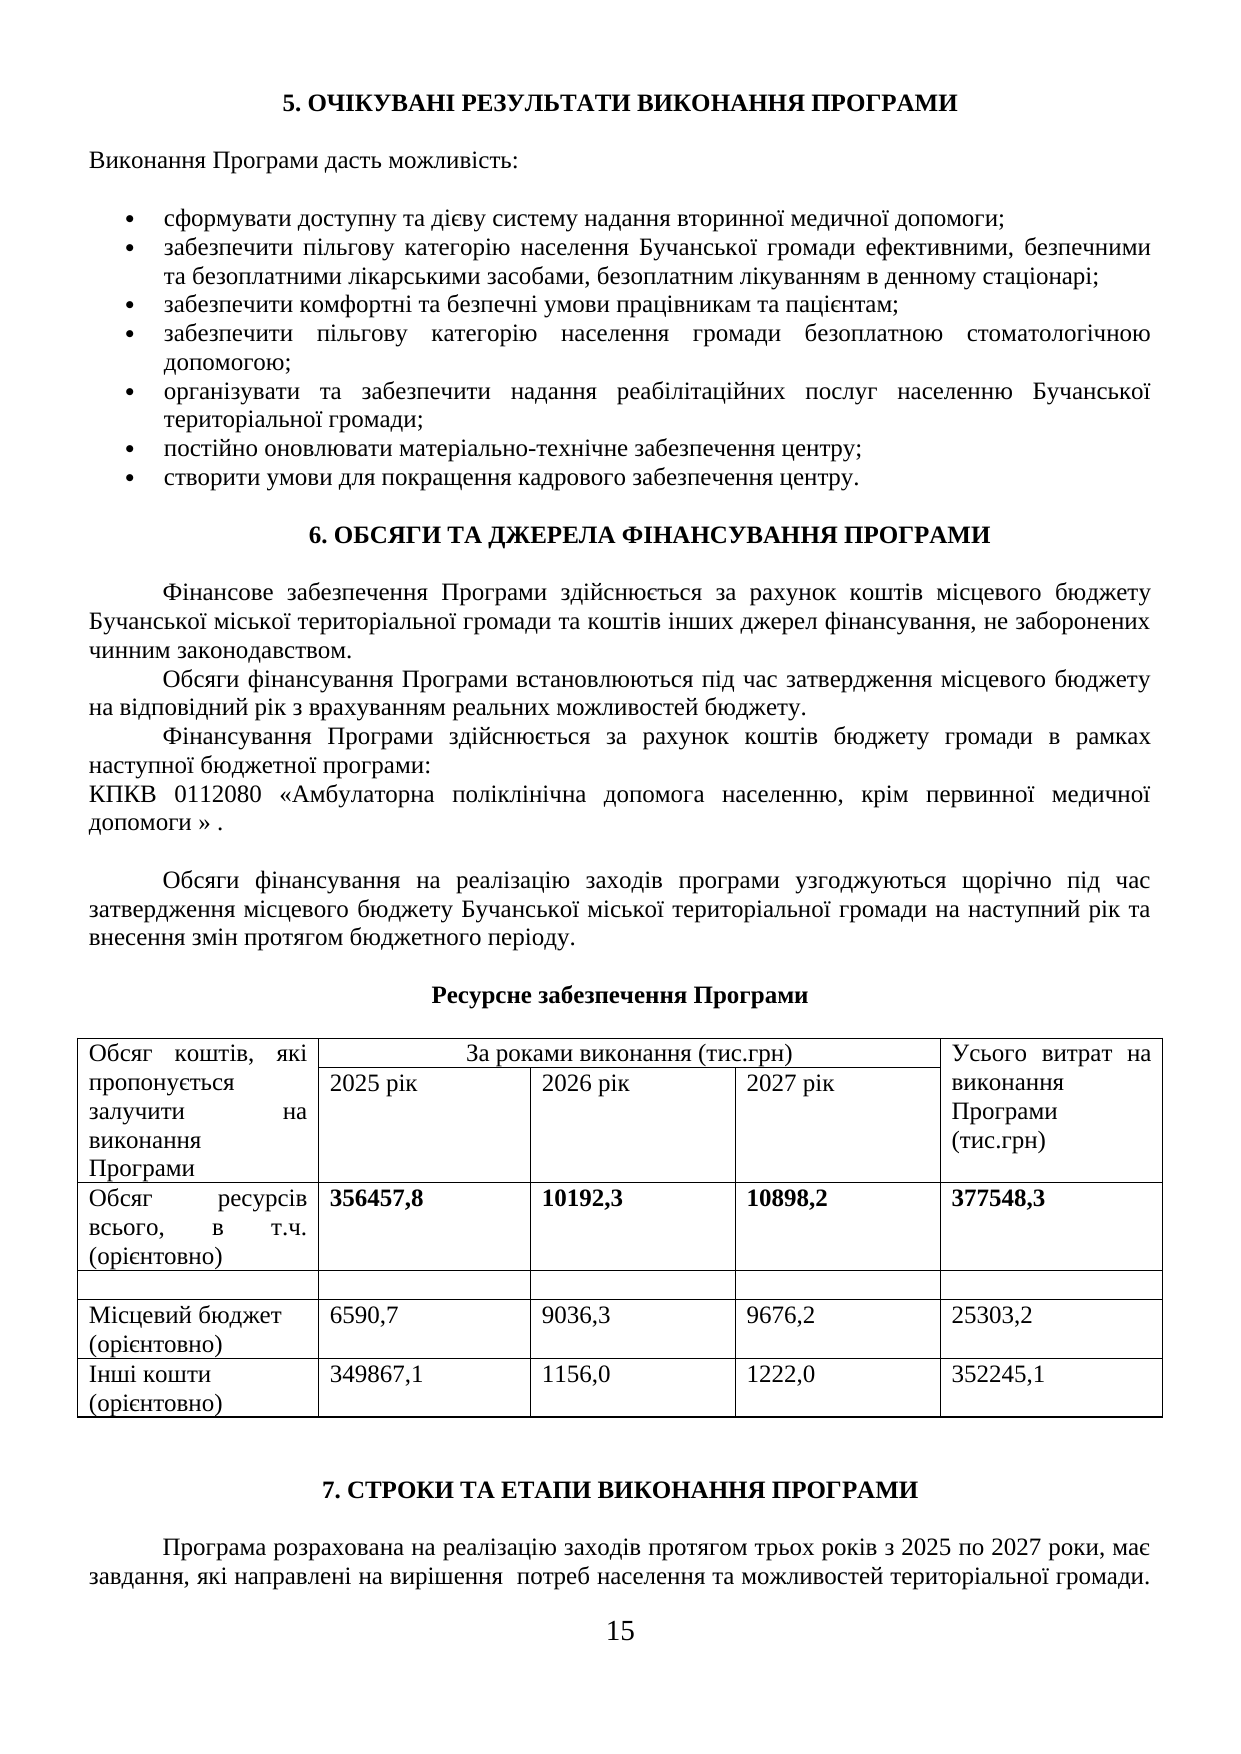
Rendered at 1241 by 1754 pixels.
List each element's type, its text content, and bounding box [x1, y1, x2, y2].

table_cell 10898,2 [736, 1183, 940, 1269]
text Обсяги фінансування на реалізацію заходів програми узгоджуються щорічно під час затвердження місцевого бюджету Бучанської міської територіальної громади на наступний рік та внесення змін протягом бюджетного періоду. [89, 865, 1152, 951]
table_cell [941, 1271, 1162, 1299]
list сформувати доступну та дієву систему надання вторинної медичної допомоги; [126, 203, 1152, 232]
list постійно оновлювати матеріально-технічне забезпечення центру; [126, 433, 1152, 462]
table_cell 349867,1 [319, 1359, 530, 1416]
table_cell 356457,8 [319, 1183, 530, 1269]
table_cell 1156,0 [531, 1359, 735, 1416]
text Фінансове забезпечення Програми здійснюється за рахунок коштів місцевого бюджету Бучанської міської територіальної громади та коштів інших джерел фінансування, не заборонених чинним законодавством. [89, 577, 1152, 664]
table_cell 377548,3 [941, 1183, 1162, 1269]
table_cell 2026 рік [531, 1068, 735, 1182]
text Обсяги фінансування Програми встановлюються під час затвердження місцевого бюджету на відповідний рік з врахуванням реальних можливостей бюджету. [89, 664, 1152, 721]
table_cell 9676,2 [736, 1300, 940, 1358]
table_header Обсяг коштів, які пропонується залучити на виконання Програми [78, 1039, 318, 1182]
list забезпечити пільгову категорію населення Бучанської громади ефективними, безпечними та безоплатними лікарськими засобами, безоплатним лікуванням в денному стаціонарі; [126, 232, 1152, 289]
table_cell 1222,0 [736, 1359, 940, 1416]
table_cell [319, 1271, 530, 1299]
table_header Усього витрат на виконання Програми (тис.грн) [941, 1039, 1162, 1182]
table_cell 9036,3 [531, 1300, 735, 1358]
table_cell Обсяг ресурсів всього, в т.ч. (орієнтовно) [78, 1183, 318, 1269]
table_cell Місцевий бюджет (орієнтовно) [78, 1300, 318, 1358]
text Фінансування Програми здійснюється за рахунок коштів бюджету громади в рамках наступної бюджетної програми: [89, 721, 1152, 779]
table_cell 2027 рік [736, 1068, 940, 1182]
text КПКВ 0112080 «Амбулаторна поліклінічна допомога населенню, крім первинної медичної допомоги » . [89, 779, 1152, 836]
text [89, 1532, 1152, 1590]
list забезпечити пільгову категорію населення громади безоплатною стоматологічною допомогою; [126, 318, 1152, 376]
table_cell [78, 1271, 318, 1299]
table_cell 25303,2 [941, 1300, 1162, 1358]
table_cell Інші кошти (орієнтовно) [78, 1359, 318, 1416]
text Ресурсне забезпечення Програми [89, 980, 1152, 1009]
table_cell 352245,1 [941, 1359, 1162, 1416]
text 6. ОБСЯГИ ТА ДЖЕРЕЛА ФІНАНСУВАННЯ ПРОГРАМИ [89, 520, 1152, 549]
text 5. ОЧІКУВАНІ РЕЗУЛЬТАТИ ВИКОНАННЯ ПРОГРАМИ [89, 88, 1152, 117]
list створити умови для покращення кадрового забезпечення центру. [126, 462, 1152, 491]
table_cell 10192,3 [531, 1183, 735, 1269]
table_cell 2025 рік [319, 1068, 530, 1182]
text 7. СТРОКИ ТА ЕТАПИ ВИКОНАННЯ ПРОГРАМИ [89, 1475, 1152, 1504]
table_cell [736, 1271, 940, 1299]
table_cell 6590,7 [319, 1300, 530, 1358]
table_cell [531, 1271, 735, 1299]
text Виконання Програми дасть можливість: [89, 145, 1152, 174]
list забезпечити комфортні та безпечні умови працівникам та пацієнтам; [126, 289, 1152, 318]
list організувати та забезпечити надання реабілітаційних послуг населенню Бучанської територіальної громади; [126, 376, 1152, 433]
table_header За роками виконання (тис.грн) [319, 1039, 940, 1067]
